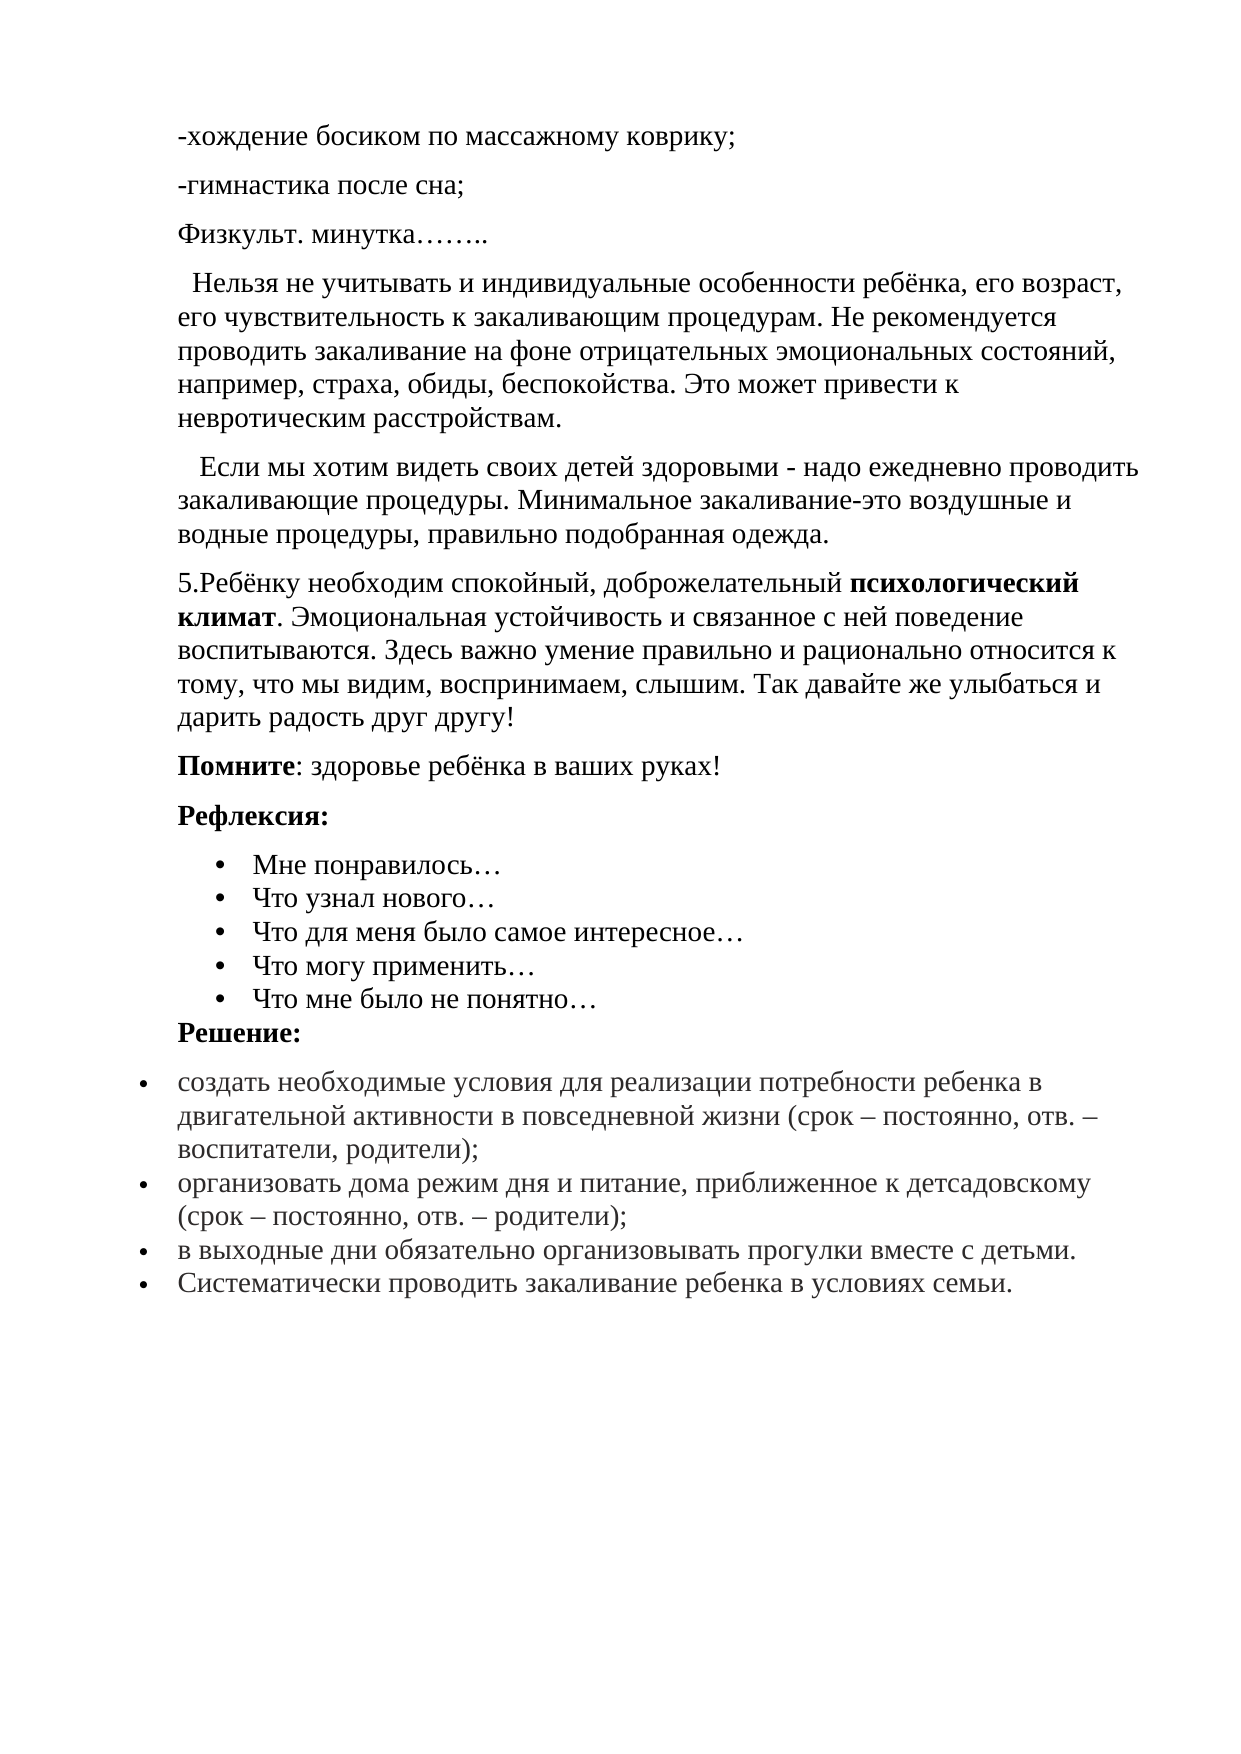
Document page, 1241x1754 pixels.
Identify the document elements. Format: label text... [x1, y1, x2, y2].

text -гимнастика после сна; [177, 167, 1152, 201]
text 5.Ребёнку необходим спокойный, доброжелательный психологический климат. Эмоциональная устойчивость и связанное с ней поведение воспитываются. Здесь важно умение правильно и рационально относится к тому, что мы видим, воспринимаем, слышим. Так давайте же улыбаться и дарить радость друг другу! [177, 565, 1152, 733]
text Нельзя не учитывать и индивидуальные особенности ребёнка, его возраст, его чувствительность к закаливающим процедурам. Не рекомендуется проводить закаливание на фоне отрицательных эмоциональных состояний, например, страха, обиды, беспокойства. Это может привести к невротическим расстройствам. [177, 266, 1152, 433]
list Что узнал нового… [215, 881, 1152, 914]
text Рефлексия: [177, 798, 1152, 831]
text Помните: здоровье ребёнка в ваших руках! [177, 748, 1152, 782]
text Решение: [177, 1015, 1152, 1049]
list Систематически проводить закаливание ребенка в условиях семьи. [140, 1266, 1152, 1299]
list Мне понравилось… [215, 847, 1152, 881]
list Что могу применить… [215, 948, 1152, 981]
list в выходные дни обязательно организовывать прогулки вместе с детьми. [140, 1232, 1152, 1266]
text -хождение босиком по массажному коврику; [177, 118, 1152, 152]
list Что для меня было самое интересное… [215, 914, 1152, 948]
text Если мы хотим видеть своих детей здоровыми - надо ежедневно проводить закаливающие процедуры. Минимальное закаливание-это воздушные и водные процедуры, правильно подобранная одежда. [177, 449, 1152, 549]
list Что мне было не понятно… [215, 981, 1152, 1015]
list создать необходимые условия для реализации потребности ребенка в двигательной активности в повседневной жизни (срок – постоянно, отв. – воспитатели, родители); [140, 1064, 1152, 1165]
text Физкульт. минутка…….. [177, 216, 1152, 250]
list организовать дома режим дня и питание, приближенное к детсадовскому (срок – постоянно, отв. – родители); [140, 1165, 1152, 1232]
